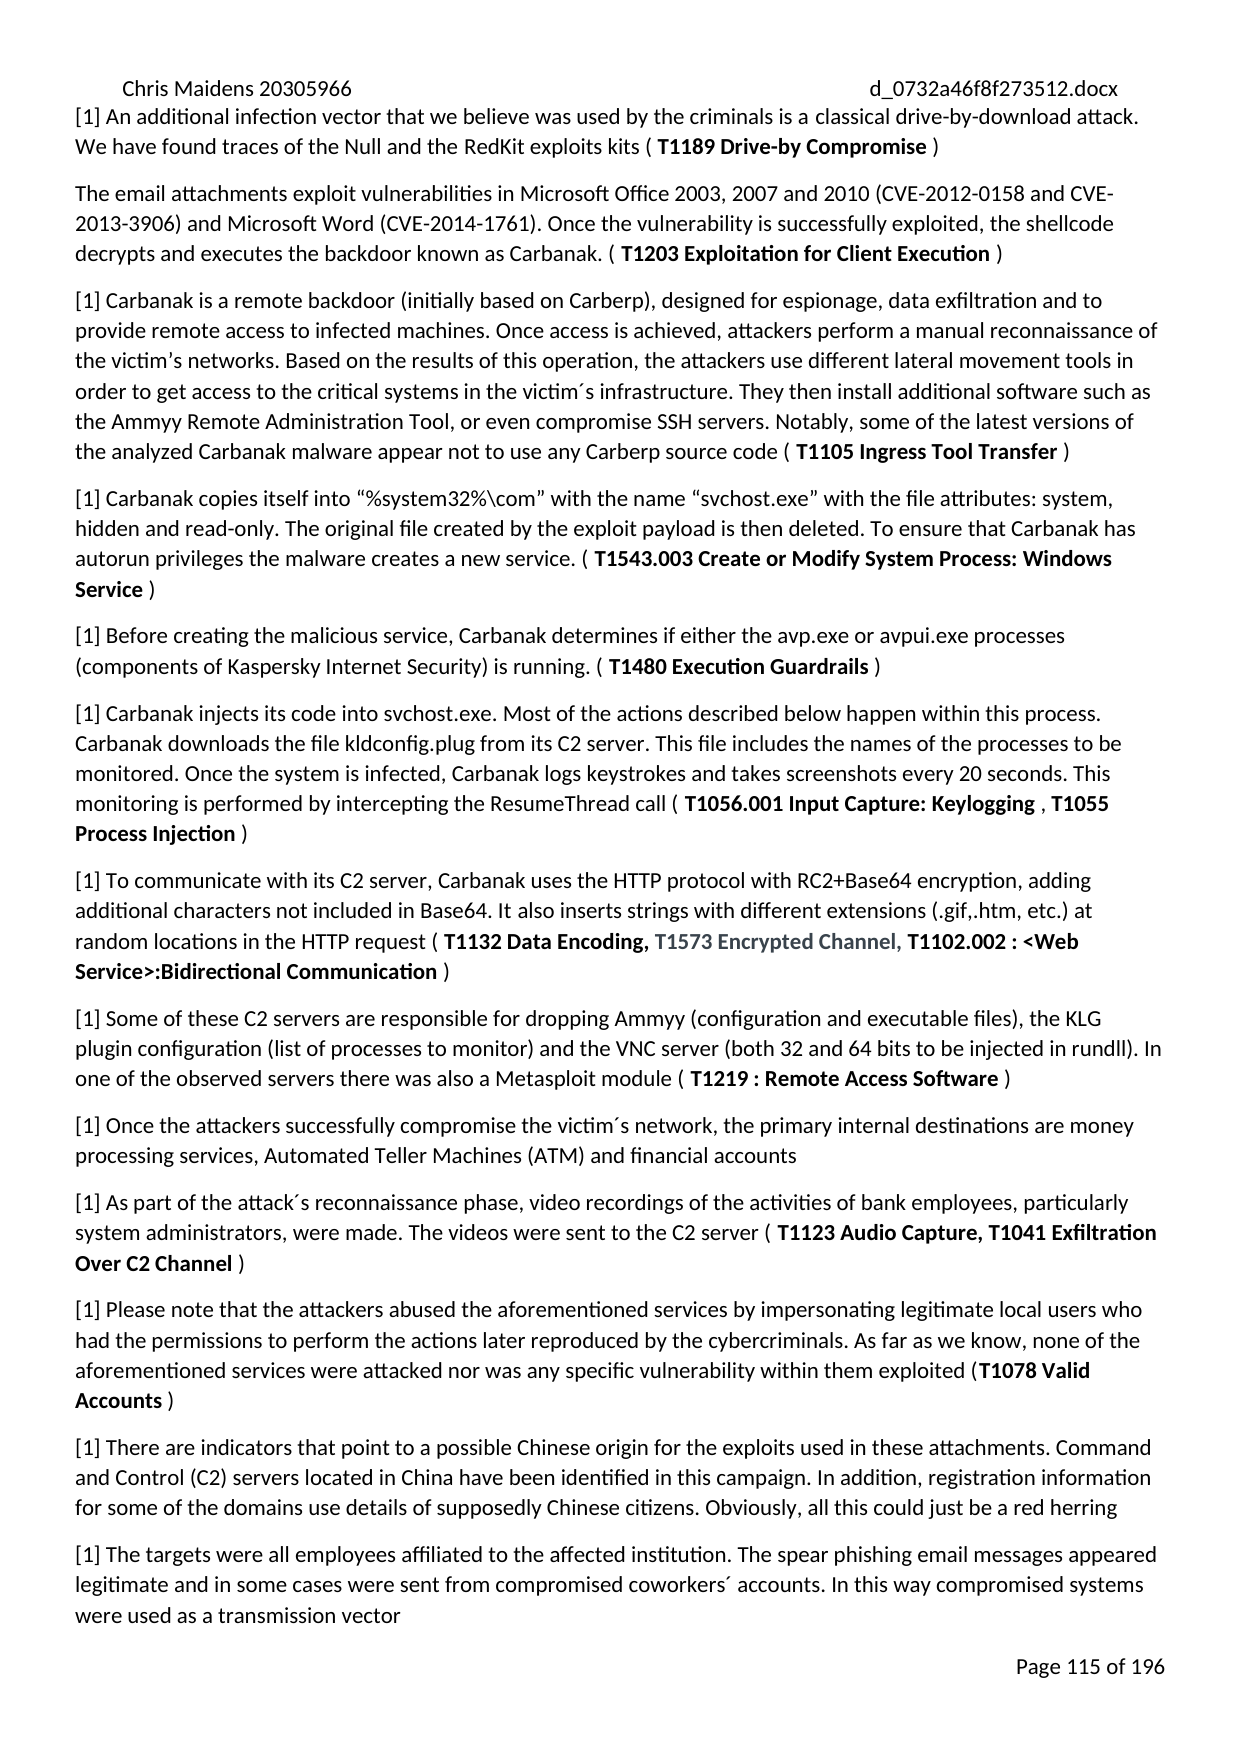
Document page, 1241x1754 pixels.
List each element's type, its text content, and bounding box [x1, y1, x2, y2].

text [1] Carbanak is a remote backdoor (initially based on Carberp), designed for espionage, data exfiltration and to provide remote access to infected machines. Once access is achieved, attackers perform a manual reconnaissance of the victim’s networks. Based on the results of this operation, the attackers use different lateral movement tools in order to get access to the critical systems in the victim´s infrastructure. They then install additional software such as the Ammyy Remote Administration Tool, or even compromise SSH servers. Notably, some of the latest versions of the analyzed Carbanak malware appear not to use any Carberp source code ( T1105 Ingress Tool Transfer ) [75, 286, 1165, 465]
text [1] Carbanak copies itself into “%system32%\com” with the name “svchost.exe” with the file attributes: system, hidden and read-only. The original file created by the exploit payload is then deleted. To ensure that Carbanak has autorun privileges the malware creates a new service. ( T1543.003 Create or Modify System Process: Windows Service ) [75, 484, 1165, 603]
text [1] The targets were all employees affiliated to the affected institution. The spear phishing email messages appeared legitimate and in some cases were sent from compromised coworkers´ accounts. In this way compromised systems were used as a transmission vector [75, 1540, 1165, 1629]
text [1] To communicate with its C2 server, Carbanak uses the HTTP protocol with RC2+Base64 encryption, adding additional characters not included in Base64. It also inserts strings with different extensions (.gif,.htm, etc.) at random locations in the HTTP request ( T1132 Data Encoding, T1573 Encrypted Channel, T1102.002 : <Web Service>:Bidirectional Communication ) [75, 866, 1165, 985]
text The email attachments exploit vulnerabilities in Microsoft Office 2003, 2007 and 2010 (CVE-2012-0158 and CVE-2013-3906) and Microsoft Word (CVE-2014-1761). Once the vulnerability is successfully exploited, the shellcode decrypts and executes the backdoor known as Carbanak. ( T1203 Exploitation for Client Execution ) [75, 179, 1165, 267]
text [1] Some of these C2 servers are responsible for dropping Ammyy (configuration and executable files), the KLG plugin configuration (list of processes to monitor) and the VNC server (both 32 and 64 bits to be injected in rundll). In one of the observed servers there was also a Metasploit module ( T1219 : Remote Access Software ) [75, 1004, 1165, 1092]
text [1] Before creating the malicious service, Carbanak determines if either the avp.exe or avpui.exe processes (components of Kaspersky Internet Security) is running. ( T1480 Execution Guardrails ) [75, 622, 1165, 680]
text [1] Please note that the attackers abused the aforementioned services by impersonating legitimate local users who had the permissions to perform the actions later reproduced by the cybercriminals. As far as we know, none of the aforementioned services were attacked nor was any specific vulnerability within them exploited (T1078 Valid Accounts ) [75, 1296, 1165, 1414]
text [1] An additional infection vector that we believe was used by the criminals is a classical drive-by-download attack. We have found traces of the Null and the RedKit exploits kits ( T1189 Drive-by Compromise ) [75, 102, 1165, 160]
text [1] Carbanak injects its code into svchost.exe. Most of the actions described below happen within this process. Carbanak downloads the file kldconfig.plug from its C2 server. This file includes the names of the processes to be monitored. Once the system is infected, Carbanak logs keystrokes and takes screenshots every 20 seconds. This monitoring is performed by intercepting the ResumeThread call ( T1056.001 Input Capture: Keylogging , T1055 Process Injection ) [75, 699, 1165, 847]
text [1] Once the attackers successfully compromise the victim´s network, the primary internal destinations are money processing services, Automated Teller Machines (ATM) and financial accounts [75, 1111, 1165, 1169]
text [1] There are indicators that point to a possible Chinese origin for the exploits used in these attachments. Command and Control (C2) servers located in China have been identified in this campaign. In addition, registration information for some of the domains use details of supposedly Chinese citizens. Obviously, all this could just be a red herring [75, 1433, 1165, 1521]
text [1] As part of the attack´s reconnaissance phase, video recordings of the activities of bank employees, particularly system administrators, were made. The videos were sent to the C2 server ( T1123 Audio Capture, T1041 Exfiltration Over C2 Channel ) [75, 1188, 1165, 1277]
